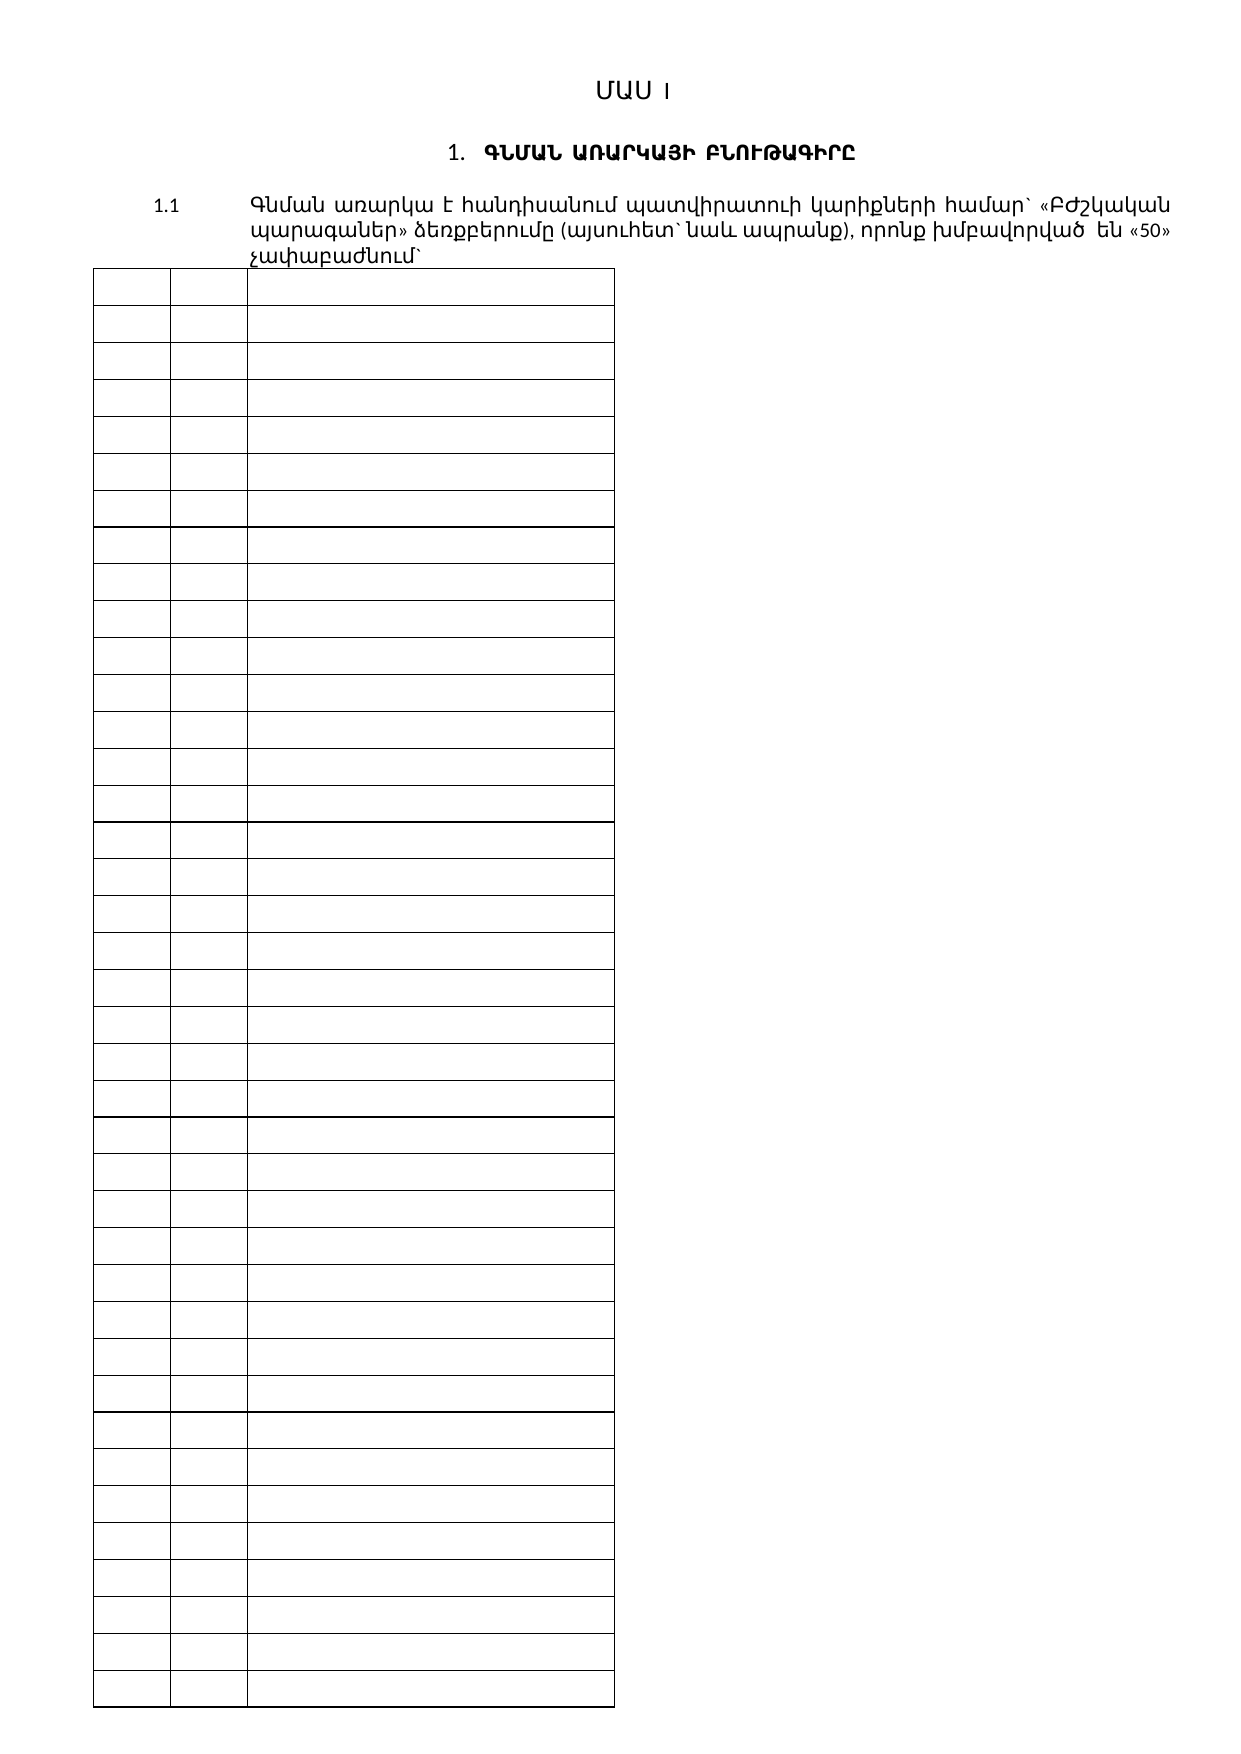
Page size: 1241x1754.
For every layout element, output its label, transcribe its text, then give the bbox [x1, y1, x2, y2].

text ՄԱՍ I [94, 75, 1171, 106]
list ԳՆՄԱՆ ԱՌԱՐԿԱՅԻ ԲՆՈՒԹԱԳԻՐԸ [131, 136, 1171, 167]
subtitle Գնման առարկա է հանդիսանում պատվիրատուի կարիքների համար` «ԲԺշկական պարագաներ» ձեռքբերումը (այսուհետ` նաև ապրանք), որոնք խմբավորված են «50» չափաբաժնում` [153, 192, 1171, 268]
